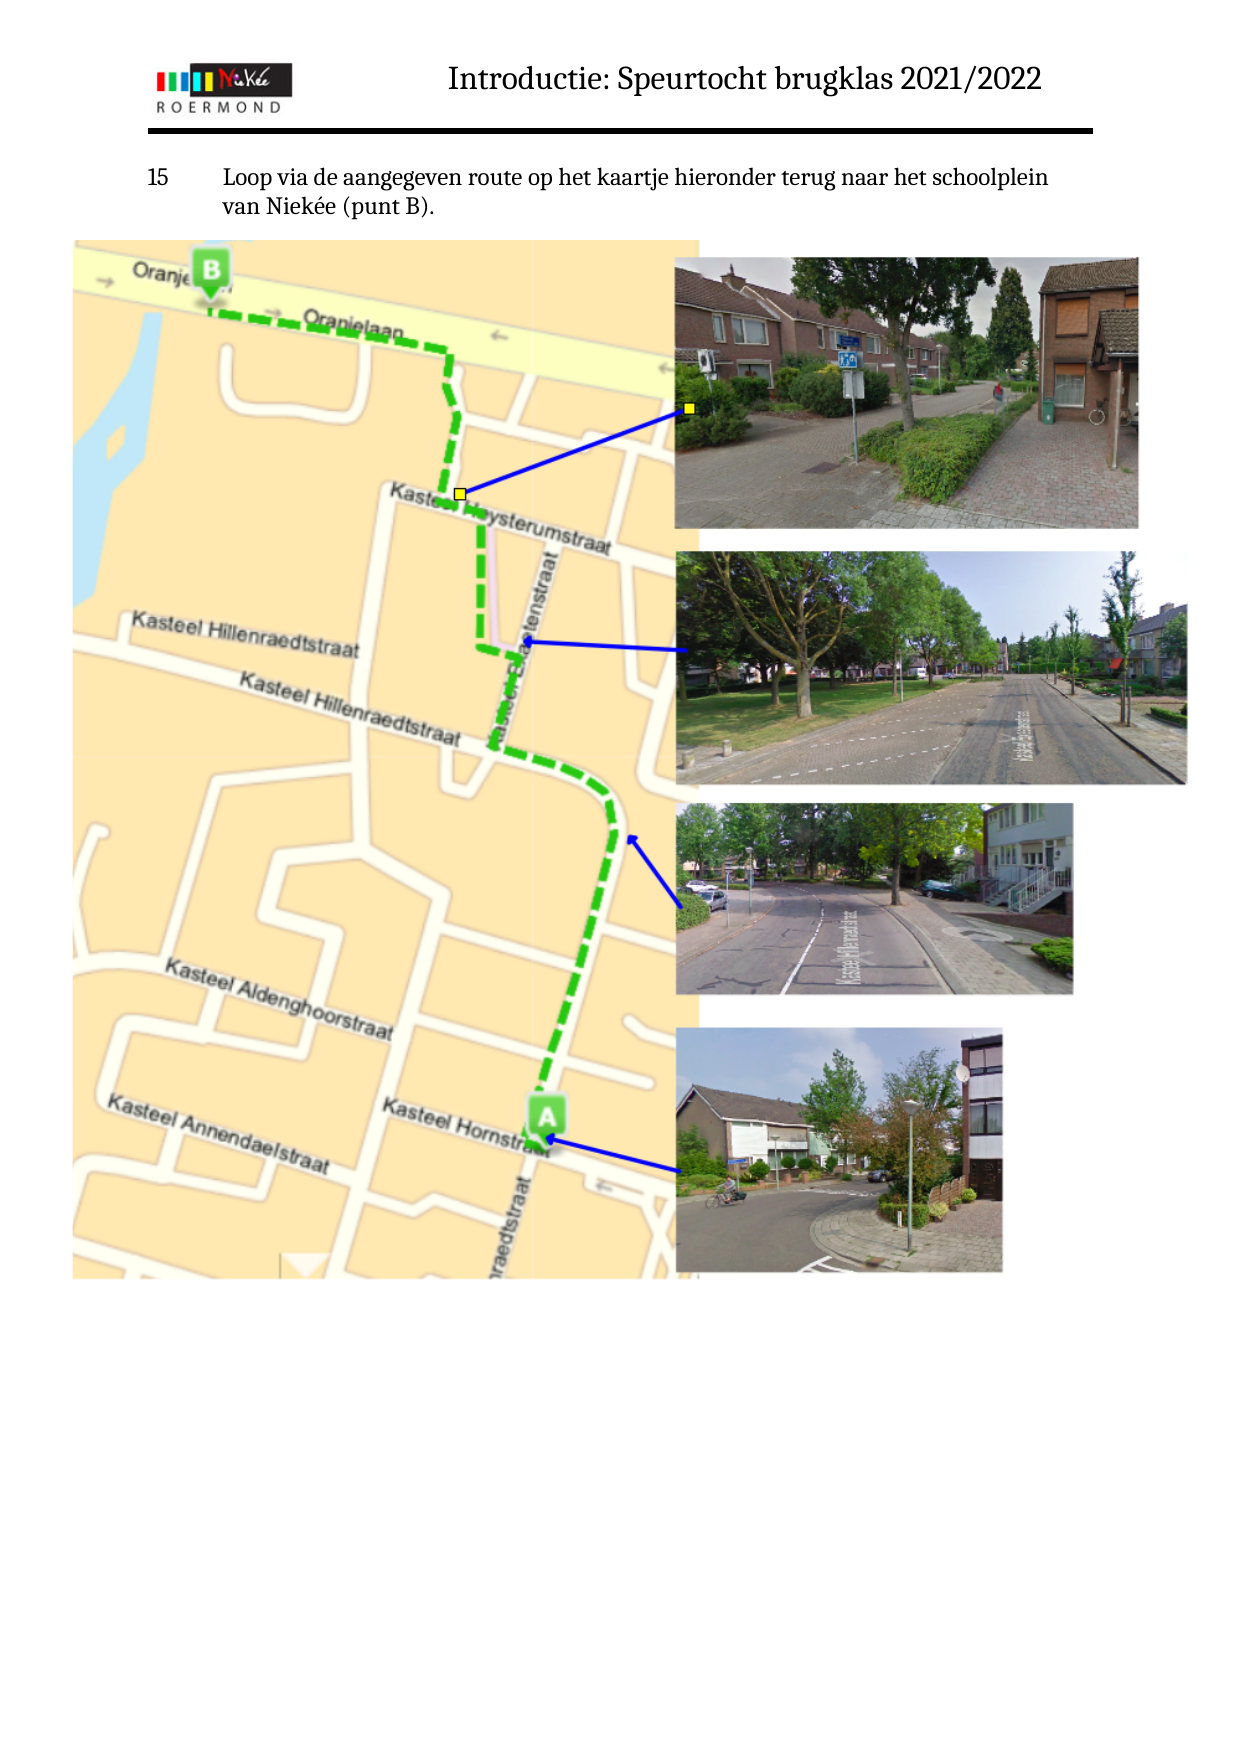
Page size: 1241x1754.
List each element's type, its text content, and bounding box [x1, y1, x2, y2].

picture [147, 59, 298, 119]
picture [72, 240, 1198, 1282]
text 15 Loop via de aangegeven route op het kaartje hieronder terug naar het schoolplein van Niekée (punt B). [148, 163, 1093, 221]
